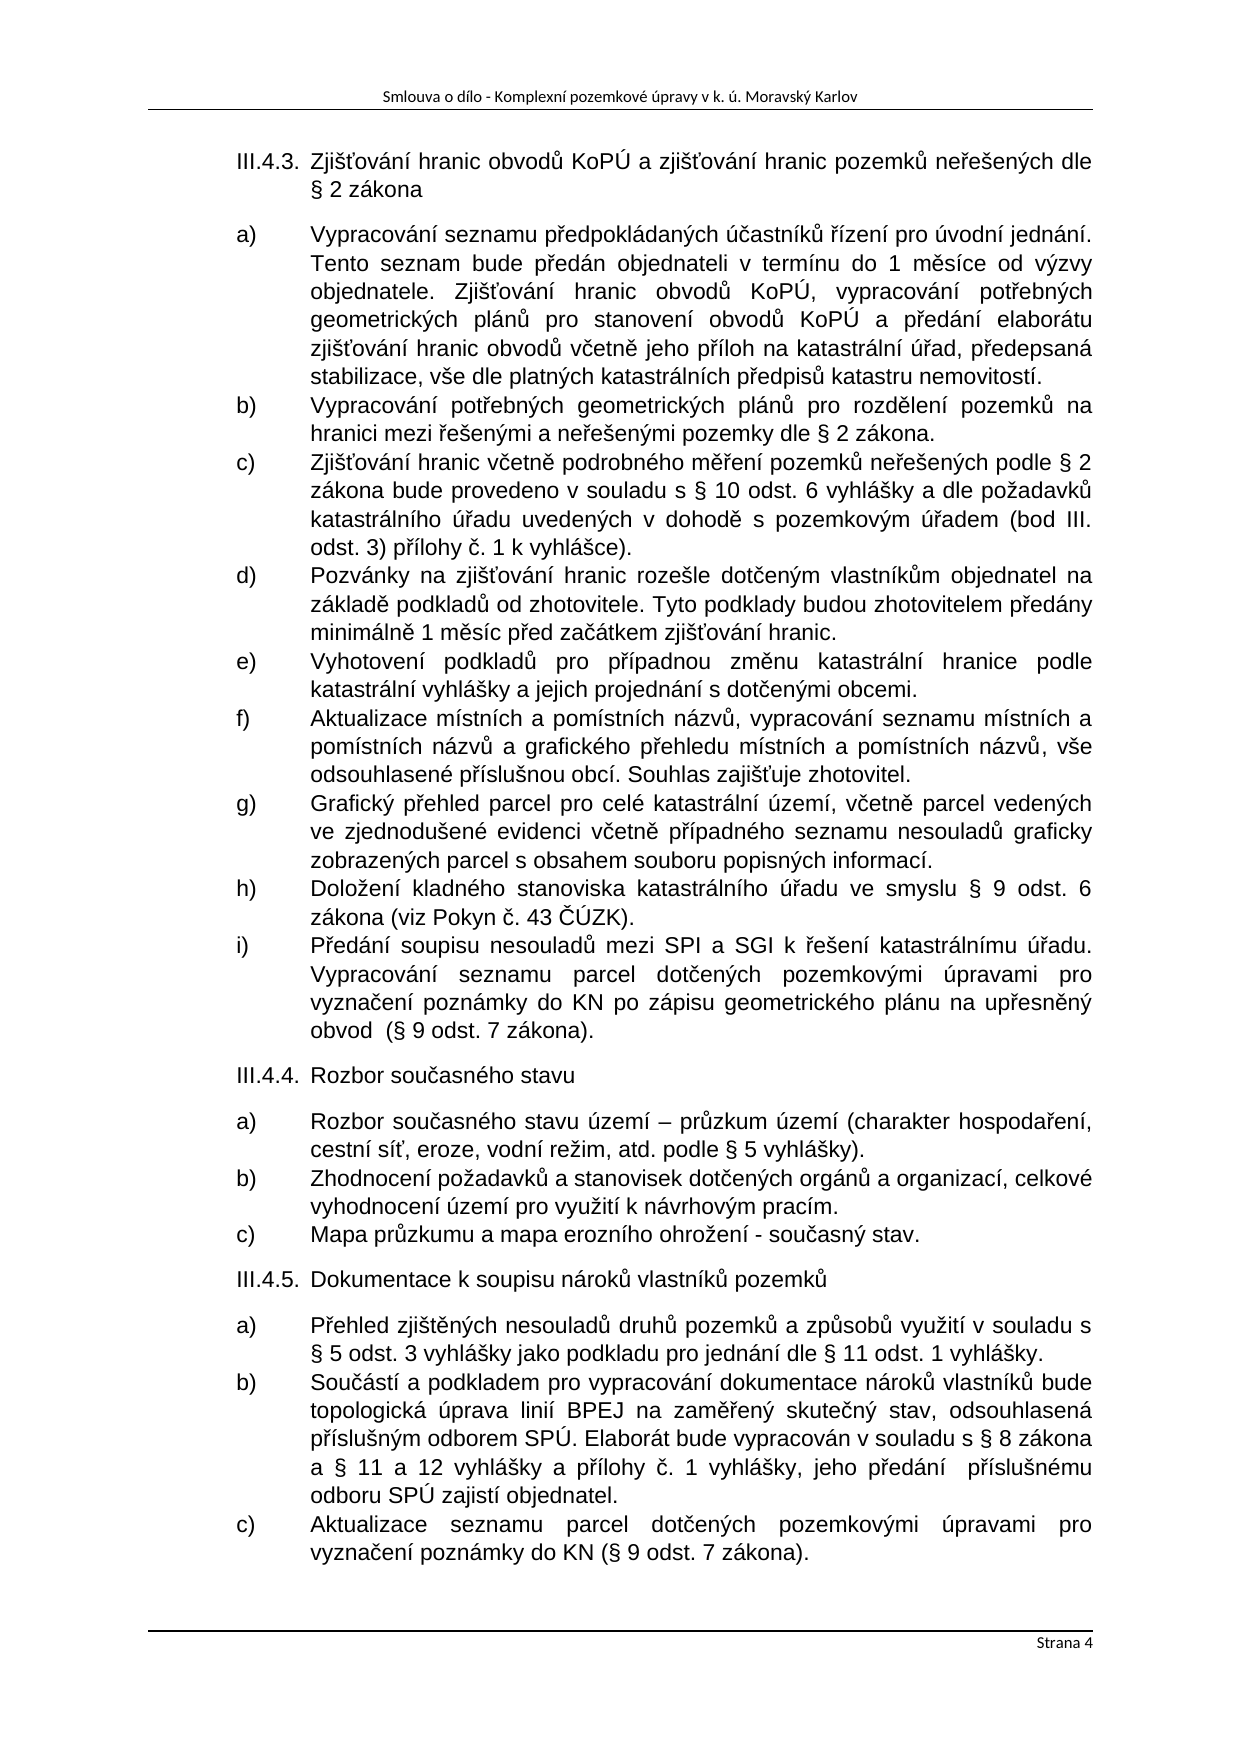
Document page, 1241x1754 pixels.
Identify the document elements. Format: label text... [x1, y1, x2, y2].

text Rozbor současného stavu [236, 1062, 1093, 1089]
text Aktualizace seznamu parcel dotčených pozemkovými úpravami pro vyznačení poznámky do KN (§ 9 odst. 7 zákona). [236, 1511, 1093, 1565]
text Zjišťování hranic obvodů KoPÚ a zjišťování hranic pozemků neřešených dle § 2 zákona [236, 148, 1093, 202]
text Doložení kladného stanoviska katastrálního úřadu ve smyslu § 9 odst. 6 zákona (viz Pokyn č. 43 ČÚZK). [236, 875, 1093, 930]
text Aktualizace místních a pomístních názvů, vypracování seznamu místních a pomístních názvů a grafického přehledu místních a pomístních názvů, vše odsouhlasené příslušnou obcí. Souhlas zajišťuje zhotovitel. [236, 704, 1093, 788]
text Dokumentace k soupisu nároků vlastníků pozemků [236, 1266, 1093, 1293]
text Zjišťování hranic včetně podrobného měření pozemků neřešených podle § 2 zákona bude provedeno v souladu s § 10 odst. 6 vyhlášky a dle požadavků katastrálního úřadu uvedených v dohodě s pozemkovým úřadem (bod III. odst. 3) přílohy č. 1 k vyhlášce). [236, 449, 1093, 560]
text Vypracování potřebných geometrických plánů pro rozdělení pozemků na hranici mezi řešenými a neřešenými pozemky dle § 2 zákona. [236, 392, 1093, 447]
text Pozvánky na zjišťování hranic rozešle dotčeným vlastníkům objednatel na základě podkladů od zhotovitele. Tyto podklady budou zhotovitelem předány minimálně 1 měsíc před začátkem zjišťování hranic. [236, 562, 1093, 646]
text Předání soupisu nesouladů mezi SPI a SGI k řešení katastrálnímu úřadu. Vypracování seznamu parcel dotčených pozemkovými úpravami pro vyznačení poznámky do KN po zápisu geometrického plánu na upřesněný obvod (§ 9 odst. 7 zákona). [236, 932, 1093, 1044]
text Grafický přehled parcel pro celé katastrální území, včetně parcel vedených ve zjednodušené evidenci včetně případného seznamu nesouladů graficky zobrazených parcel s obsahem souboru popisných informací. [236, 790, 1093, 873]
text Vypracování seznamu předpokládaných účastníků řízení pro úvodní jednání. Tento seznam bude předán objednateli v termínu do 1 měsíce od výzvy objednatele. Zjišťování hranic obvodů KoPÚ, vypracování potřebných geometrických plánů pro stanovení obvodů KoPÚ a předání elaborátu zjišťování hranic obvodů včetně jeho příloh na katastrální úřad, předepsaná stabilizace, vše dle platných katastrálních předpisů katastru nemovitostí. [236, 221, 1093, 390]
text Rozbor současného stavu území – průzkum území (charakter hospodaření, cestní síť, eroze, vodní režim, atd. podle § 5 vyhlášky). [236, 1108, 1093, 1162]
text Mapa průzkumu a mapa erozního ohrožení - současný stav. [236, 1221, 1093, 1248]
text Zhodnocení požadavků a stanovisek dotčených orgánů a organizací, celkové vyhodnocení území pro využití k návrhovým pracím. [236, 1164, 1093, 1219]
text Součástí a podkladem pro vypracování dokumentace nároků vlastníků bude topologická úprava linií BPEJ na zaměřený skutečný stav, odsouhlasená příslušným odborem SPÚ. Elaborát bude vypracován v souladu s § 8 zákona a § 11 a 12 vyhlášky a přílohy č. 1 vyhlášky, jeho předání příslušnému odboru SPÚ zajistí objednatel. [236, 1368, 1093, 1508]
text Přehled zjištěných nesouladů druhů pozemků a způsobů využití v souladu s § 5 odst. 3 vyhlášky jako podkladu pro jednání dle § 11 odst. 1 vyhlášky. [236, 1312, 1093, 1366]
text Vyhotovení podkladů pro případnou změnu katastrální hranice podle katastrální vyhlášky a jejich projednání s dotčenými obcemi. [236, 648, 1093, 702]
